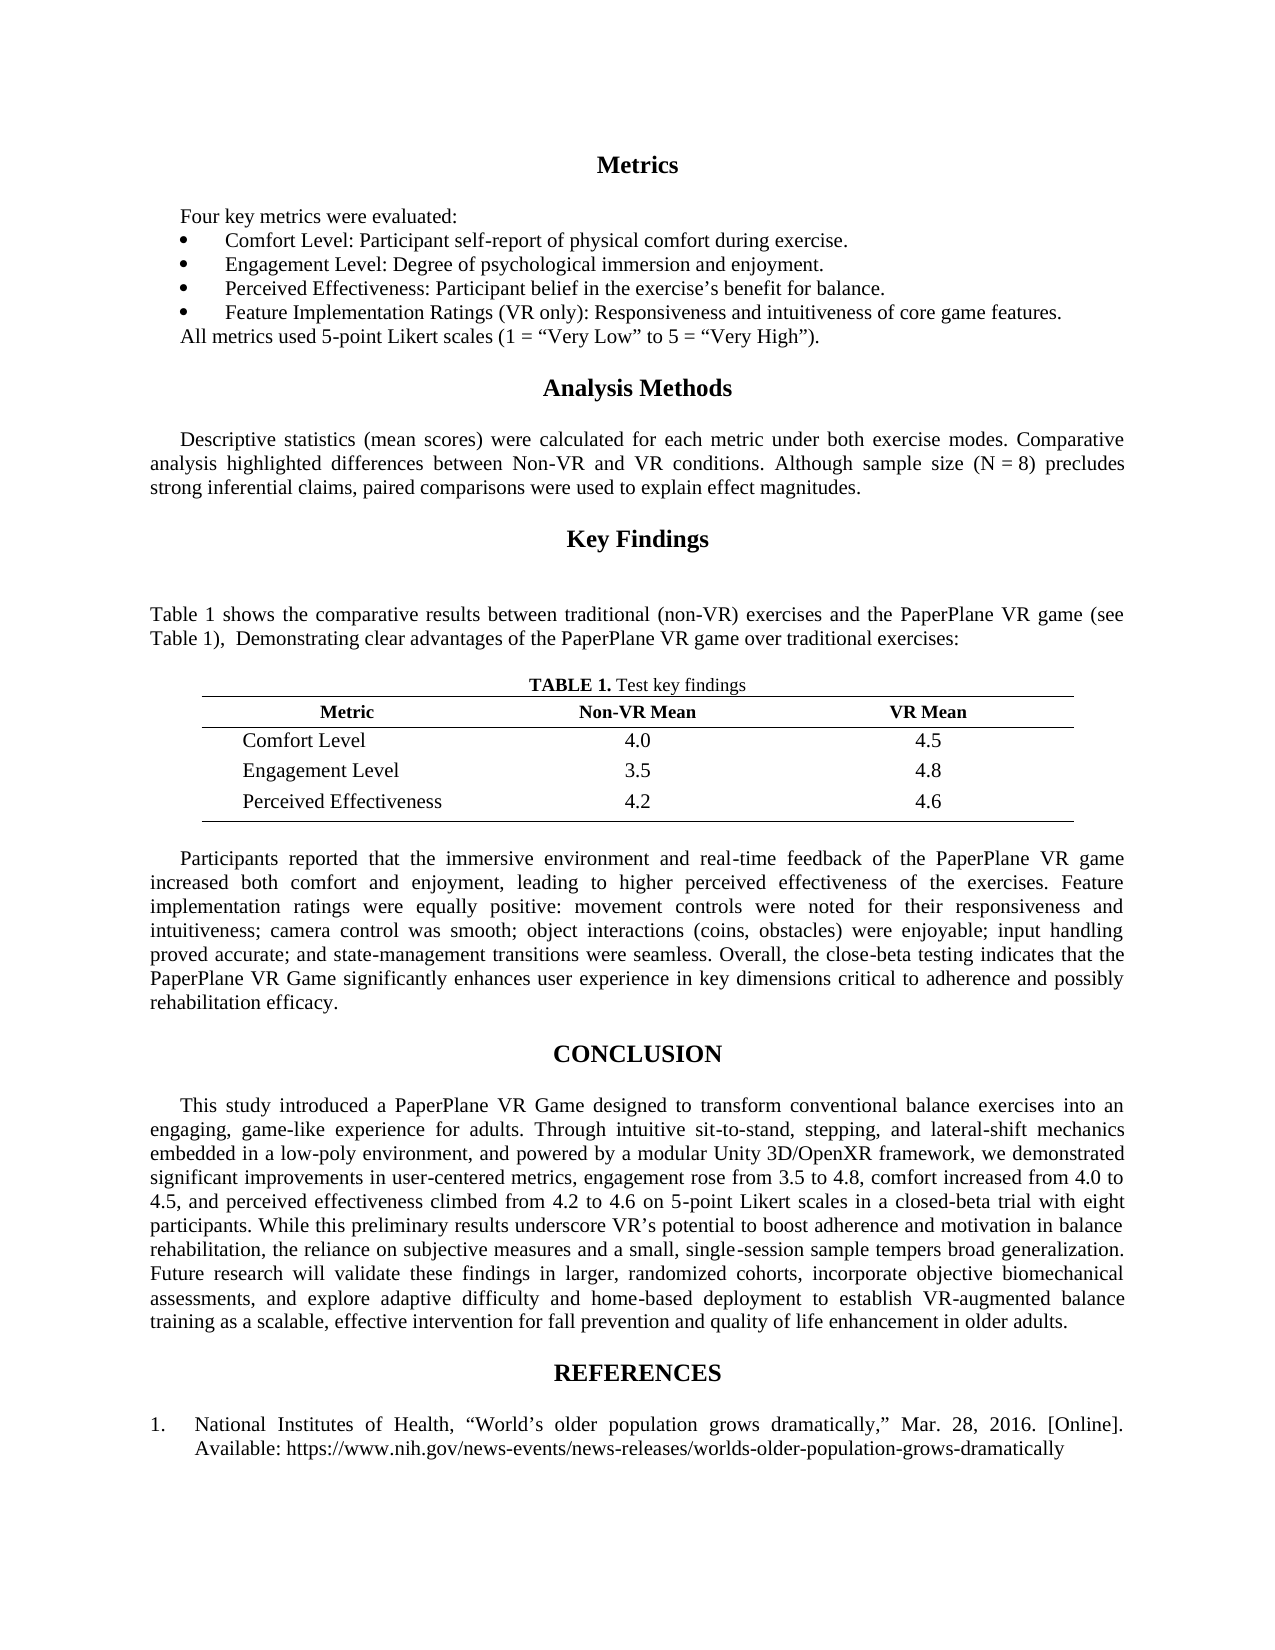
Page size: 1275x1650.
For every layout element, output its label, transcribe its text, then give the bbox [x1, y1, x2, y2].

table_cell Comfort Level [202, 728, 492, 758]
list Feature Implementation Ratings (VR only): Responsiveness and intuitiveness of core game features. [150, 300, 1125, 324]
text This study introduced a PaperPlane VR Game designed to transform conventional balance exercises into an engaging, game‑like experience for adults. Through intuitive sit‑to‑stand, stepping, and lateral‑shift mechanics embedded in a low‑poly environment, and powered by a modular Unity 3D/OpenXR framework, we demonstrated significant improvements in user‑centered metrics, engagement rose from 3.5 to 4.8, comfort increased from 4.0 to 4.5, and perceived effectiveness climbed from 4.2 to 4.6 on 5‑point Likert scales in a closed‑beta trial with eight participants. While this preliminary results underscore VR’s potential to boost adherence and motivation in balance rehabilitation, the reliance on subjective measures and a small, single‑session sample tempers broad generalization. Future research will validate these findings in larger, randomized cohorts, incorporate objective biomechanical assessments, and explore adaptive difficulty and home‑based deployment to establish VR‑augmented balance training as a scalable, effective intervention for fall prevention and quality of life enhancement in older adults. [150, 1093, 1125, 1333]
list Engagement Level: Degree of psychological immersion and enjoyment. [150, 252, 1125, 276]
text TABLE 1. Test key findings [150, 674, 1125, 696]
table_cell 4.0 [492, 728, 783, 758]
table_cell 4.2 [492, 789, 783, 821]
text Participants reported that the immersive environment and real‑time feedback of the PaperPlane VR game increased both comfort and enjoyment, leading to higher perceived effectiveness of the exercises. Feature implementation ratings were equally positive: movement controls were noted for their responsiveness and intuitiveness; camera control was smooth; object interactions (coins, obstacles) were enjoyable; input handling proved accurate; and state‑management transitions were seamless. Overall, the close‑beta testing indicates that the PaperPlane VR Game significantly enhances user experience in key dimensions critical to adherence and possibly rehabilitation efficacy. [150, 846, 1125, 1014]
text National Institutes of Health, “World’s older population grows dramatically,” Mar. 28, 2016. [Online]. Available: https://www.nih.gov/news-events/news-releases/worlds-older-population-grows-dramatically [150, 1412, 1125, 1460]
subtitle Analysis Methods [150, 373, 1125, 402]
text All metrics used 5‑point Likert scales (1 = “Very Low” to 5 = “Very High”). [150, 324, 1125, 348]
table_header Metric [202, 697, 492, 727]
text Table 1 shows the comparative results between traditional (non-VR) exercises and the PaperPlane VR game (see Table 1), Demonstrating clear advantages of the PaperPlane VR game over traditional exercises: [150, 578, 1125, 650]
subtitle Key Findings [150, 524, 1125, 553]
table_header Non‑VR Mean [492, 697, 783, 727]
subtitle Metrics [150, 150, 1125, 179]
table_cell Engagement Level [202, 758, 492, 789]
list Comfort Level: Participant self‑report of physical comfort during exercise. [150, 228, 1125, 252]
list Perceived Effectiveness: Participant belief in the exercise’s benefit for balance. [150, 276, 1125, 300]
table_cell 3.5 [492, 758, 783, 789]
table_header VR Mean [783, 697, 1073, 727]
table_cell 4.8 [783, 758, 1073, 789]
table_cell 4.6 [783, 789, 1073, 821]
subtitle CONCLUSION [150, 1039, 1125, 1068]
text Four key metrics were evaluated: [150, 204, 1125, 228]
text Descriptive statistics (mean scores) were calculated for each metric under both exercise modes. Comparative analysis highlighted differences between Non‑VR and VR conditions. Although sample size (N = 8) precludes strong inferential claims, paired comparisons were used to explain effect magnitudes. [150, 427, 1125, 499]
table_cell Perceived Effectiveness [202, 789, 492, 821]
table_cell 4.5 [783, 728, 1073, 758]
subtitle References [150, 1358, 1125, 1387]
